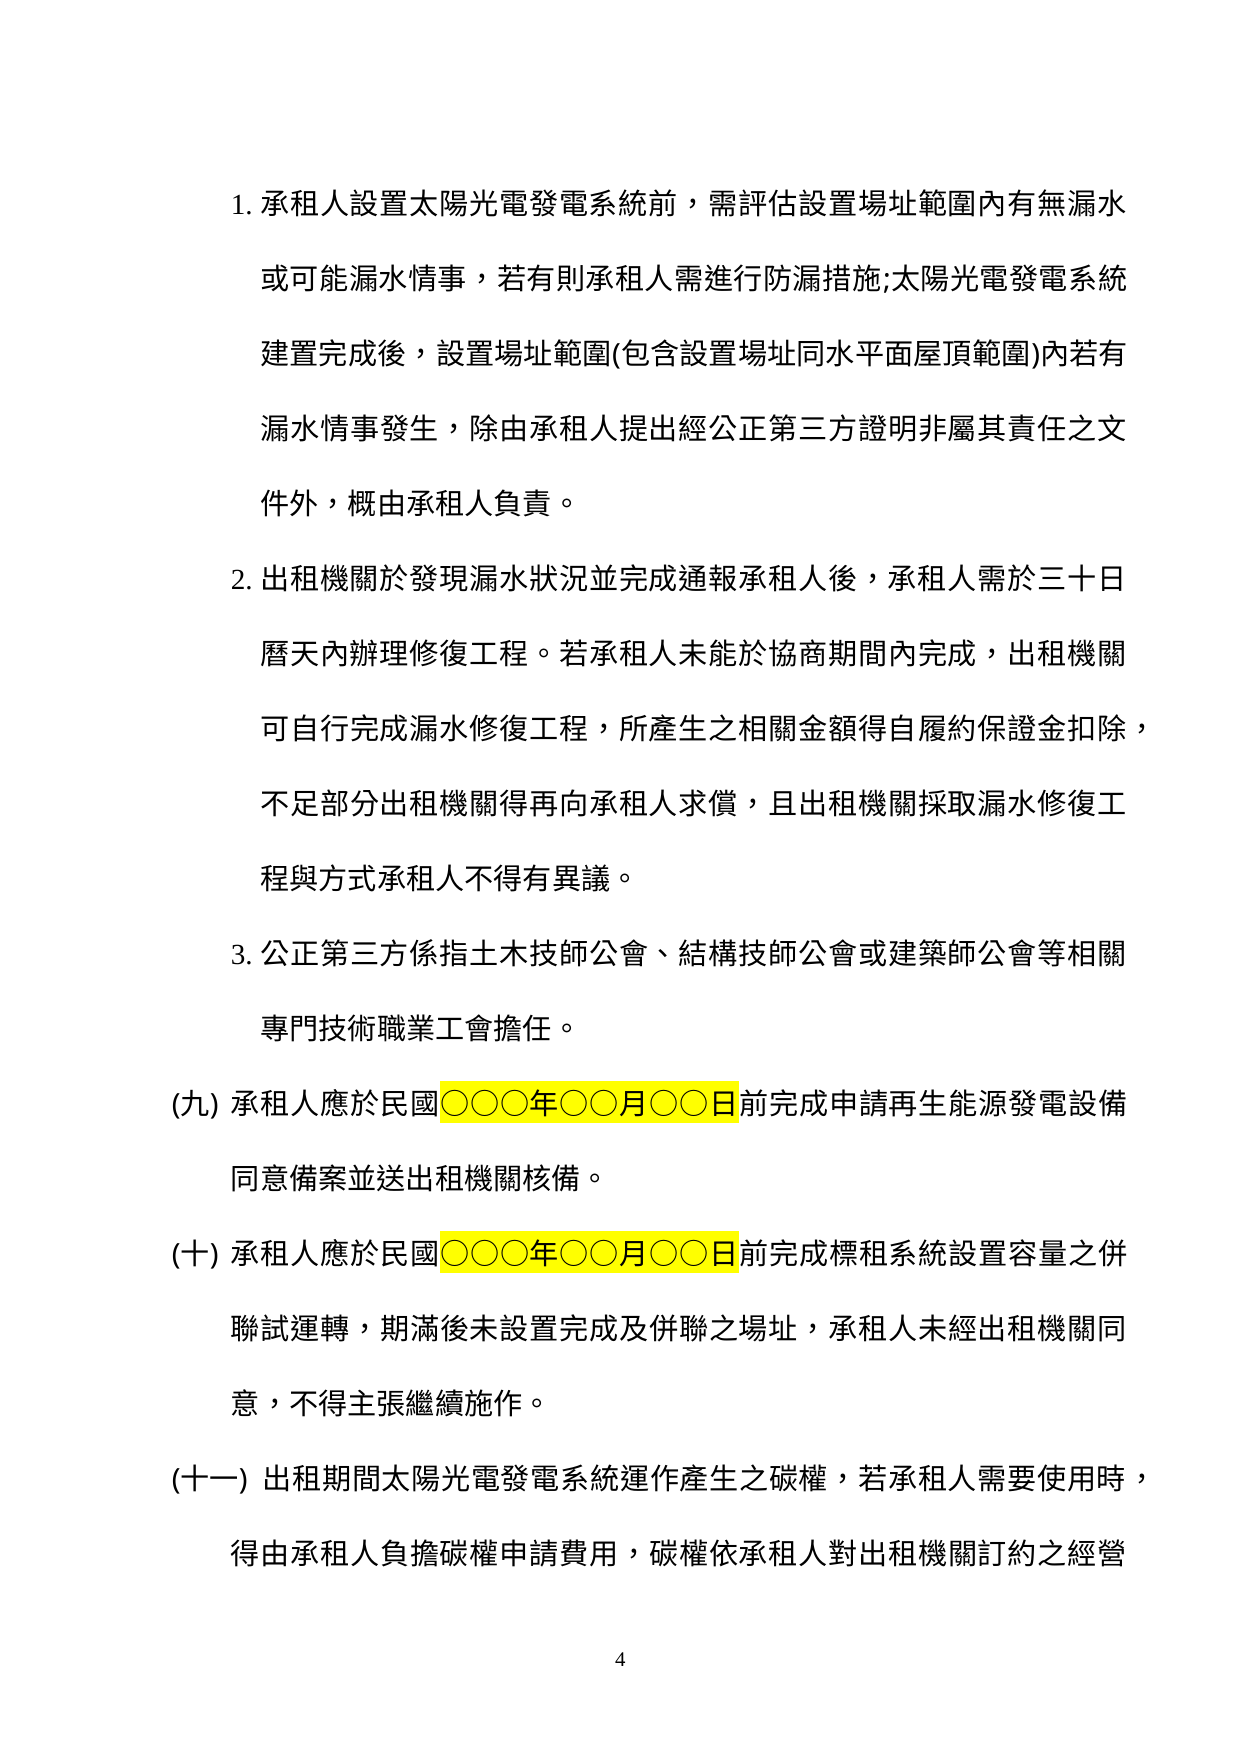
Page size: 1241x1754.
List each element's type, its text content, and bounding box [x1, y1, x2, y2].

list 承租人應於民國○○○年○○月○○日前完成申請再生能源發電設備同意備案並送出租機關核備。 [172, 1064, 1128, 1214]
list 承租人應於民國○○○年○○月○○日前完成標租系統設置容量之併聯試運轉，期滿後未設置完成及併聯之場址，承租人未經出租機關同意，不得主張繼續施作。 [172, 1214, 1128, 1439]
list 公正第三方係指土木技師公會、結構技師公會或建築師公會等相關專門技術職業工會擔任。 [231, 914, 1128, 1064]
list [172, 1439, 1128, 1589]
list 出租機關於發現漏水狀況並完成通報承租人後，承租人需於三十日曆天內辦理修復工程。若承租人未能於協商期間內完成，出租機關可自行完成漏水修復工程，所產生之相關金額得自履約保證金扣除，不足部分出租機關得再向承租人求償，且出租機關採取漏水修復工程與方式承租人不得有異議。 [231, 539, 1128, 914]
list 承租人設置太陽光電發電系統前，需評估設置場址範圍內有無漏水或可能漏水情事，若有則承租人需進行防漏措施;太陽光電發電系統建置完成後，設置場址範圍(包含設置場址同水平面屋頂範圍)內若有漏水情事發生，除由承租人提出經公正第三方證明非屬其責任之文件外，概由承租人負責。 [231, 164, 1128, 539]
